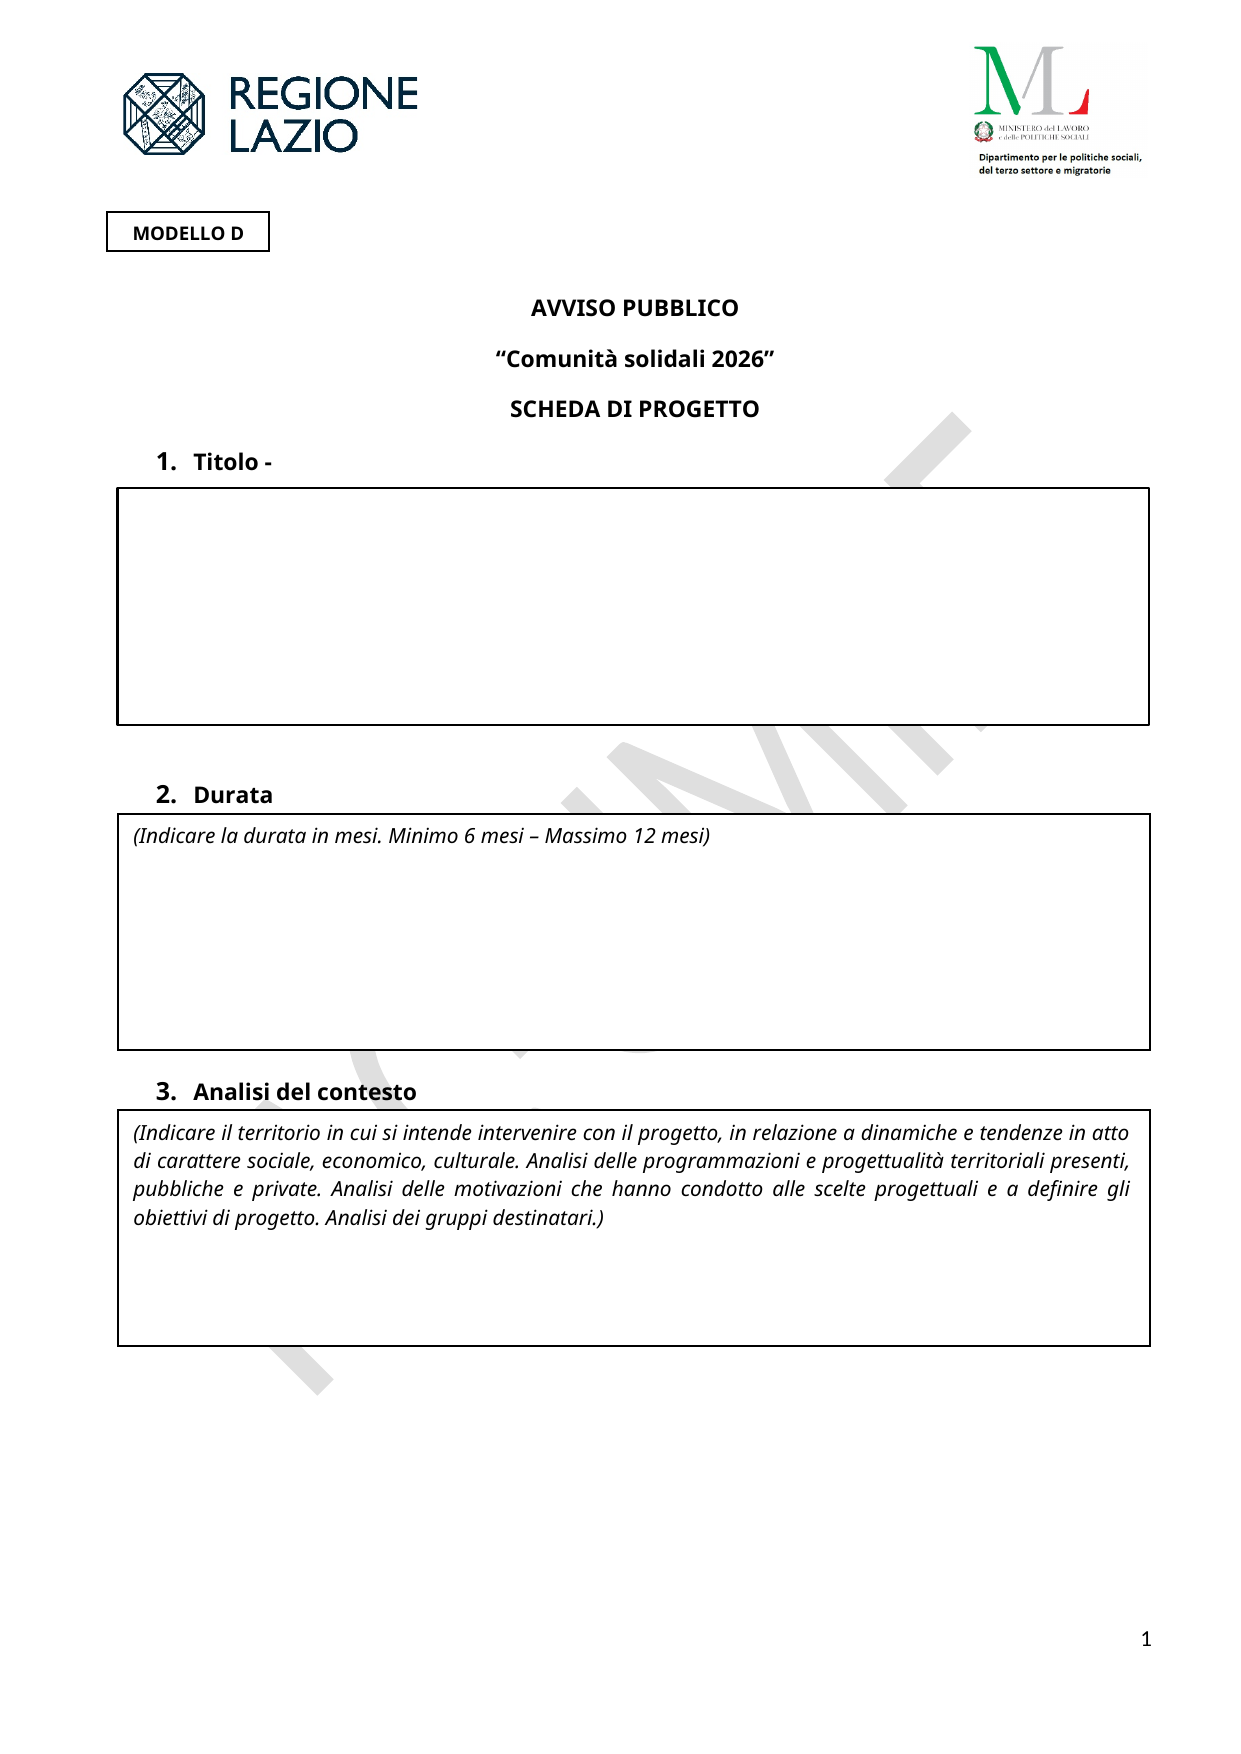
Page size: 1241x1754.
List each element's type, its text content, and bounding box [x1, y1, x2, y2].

picture [968, 42, 1149, 178]
text SCHEDA DI PROGETTO [118, 393, 1152, 424]
list Titolo - [156, 443, 1152, 477]
list Durata [156, 777, 1152, 811]
picture [123, 73, 418, 155]
list Analisi del contesto [156, 1073, 1152, 1107]
text “Comunità solidali 2026” [118, 343, 1152, 374]
text AVVISO PUBBLICO [118, 292, 1152, 323]
